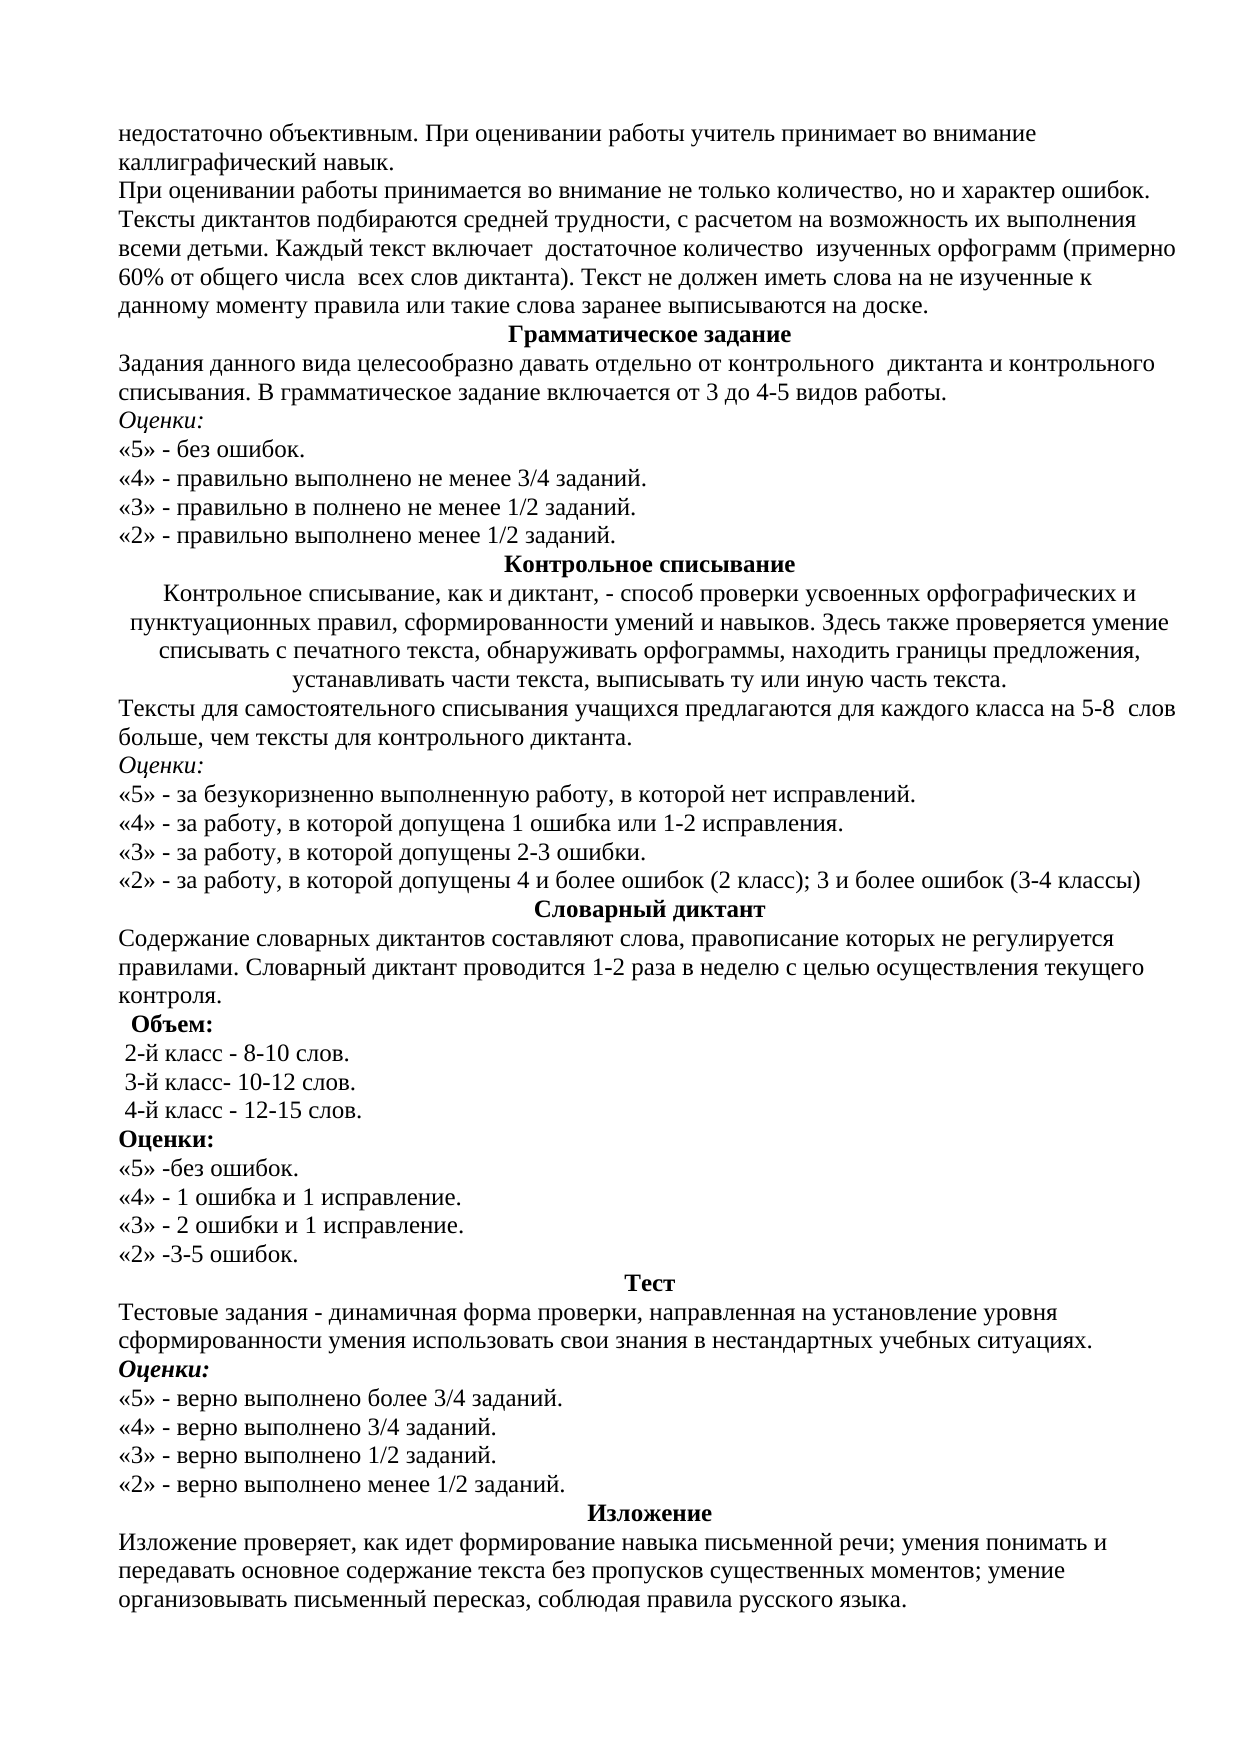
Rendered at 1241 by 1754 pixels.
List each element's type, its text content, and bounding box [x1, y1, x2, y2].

text «3» - правильно в полнено не менее 1/2 заданий. [118, 492, 1181, 521]
text Тестовые задания - динамичная форма проверки, направленная на установление уровня сформированности умения использовать свои знания в нестандартных учебных ситуациях. [118, 1297, 1181, 1354]
text 4-й класс - 12-15 слов. [118, 1096, 1181, 1124]
text «2» - за работу, в которой допущены 4 и более ошибок (2 класс); 3 и более ошибок (3-4 классы) [118, 866, 1181, 894]
text Контрольное списывание, как и диктант, - способ проверки усвоенных орфографических и пунктуационных правил, сформированности умений и навыков. Здесь также проверяется умение списывать с печатного текста, обнаруживать орфограммы, находить границы предложения, устанавливать части текста, выписывать ту или иную часть текста. [118, 578, 1181, 693]
text Тексты для самостоятельного списывания учащихся предлагаются для каждого класса на 5-8 слов больше, чем тексты для контрольного диктанта. [118, 693, 1181, 751]
text «5» - за безукоризненно выполненную работу, в которой нет исправлений. [118, 779, 1181, 808]
text Тексты диктантов подбираются средней трудности, с расчетом на возможность их выполнения всеми детьми. Каждый текст включает достаточное количество изученных орфограмм (примерно 60% от общего числа всех слов диктанта). Текст не должен иметь слова на не изученные к данному моменту правила или такие слова заранее выписываются на доске. [118, 204, 1181, 319]
text Задания данного вида целесообразно давать отдельно от контрольного диктанта и контрольного списывания. В грамматическое задание включается от 3 до 4-5 видов работы. [118, 348, 1181, 406]
text Оценки: [118, 1354, 1181, 1383]
text 2-й класс - 8-10 слов. [118, 1038, 1181, 1067]
text «4» - 1 ошибка и 1 исправление. [118, 1182, 1181, 1211]
text «3» - за работу, в которой допущены 2-3 ошибки. [118, 837, 1181, 866]
text 3-й класс- 10-12 слов. [118, 1067, 1181, 1096]
text «5» - без ошибок. [118, 434, 1181, 463]
text «4» - за работу, в которой допущена 1 ошибка или 1-2 исправления. [118, 808, 1181, 837]
text «3» - 2 ошибки и 1 исправление. [118, 1211, 1181, 1239]
text «2» - правильно выполнено менее 1/2 заданий. [118, 521, 1181, 549]
text Изложение проверяет, как идет формирование навыка письменной речи; умения понимать и передавать основное содержание текста без пропусков существенных моментов; умение организовывать письменный пересказ, соблюдая правила русского языка. [118, 1527, 1181, 1613]
text Оценки: [118, 751, 1181, 779]
text Словарный диктант [118, 894, 1181, 923]
text Тест [118, 1268, 1181, 1297]
text Изложение [118, 1498, 1181, 1527]
text «5» - верно выполнено более 3/4 заданий. [118, 1383, 1181, 1412]
text «4» - правильно выполнено не менее 3/4 заданий. [118, 463, 1181, 492]
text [118, 118, 1181, 176]
text Грамматическое задание [118, 319, 1181, 348]
text Содержание словарных диктантов составляют слова, правописание которых не регулируется правилами. Словарный диктант проводится 1-2 раза в неделю с целью осуществления текущего контроля. [118, 923, 1181, 1009]
text «4» - верно выполнено 3/4 заданий. [118, 1412, 1181, 1441]
text Объем: [118, 1009, 1181, 1038]
text «5» -без ошибок. [118, 1153, 1181, 1182]
text Контрольное списывание [118, 549, 1181, 578]
text Оценки: [118, 406, 1181, 434]
text «2» - верно выполнено менее 1/2 заданий. [118, 1469, 1181, 1498]
text При оценивании работы принимается во внимание не только количество, но и характер ошибок. [118, 176, 1181, 204]
text «3» - верно выполнено 1/2 заданий. [118, 1441, 1181, 1469]
text «2» -3-5 ошибок. [118, 1239, 1181, 1268]
text Оценки: [118, 1124, 1181, 1153]
